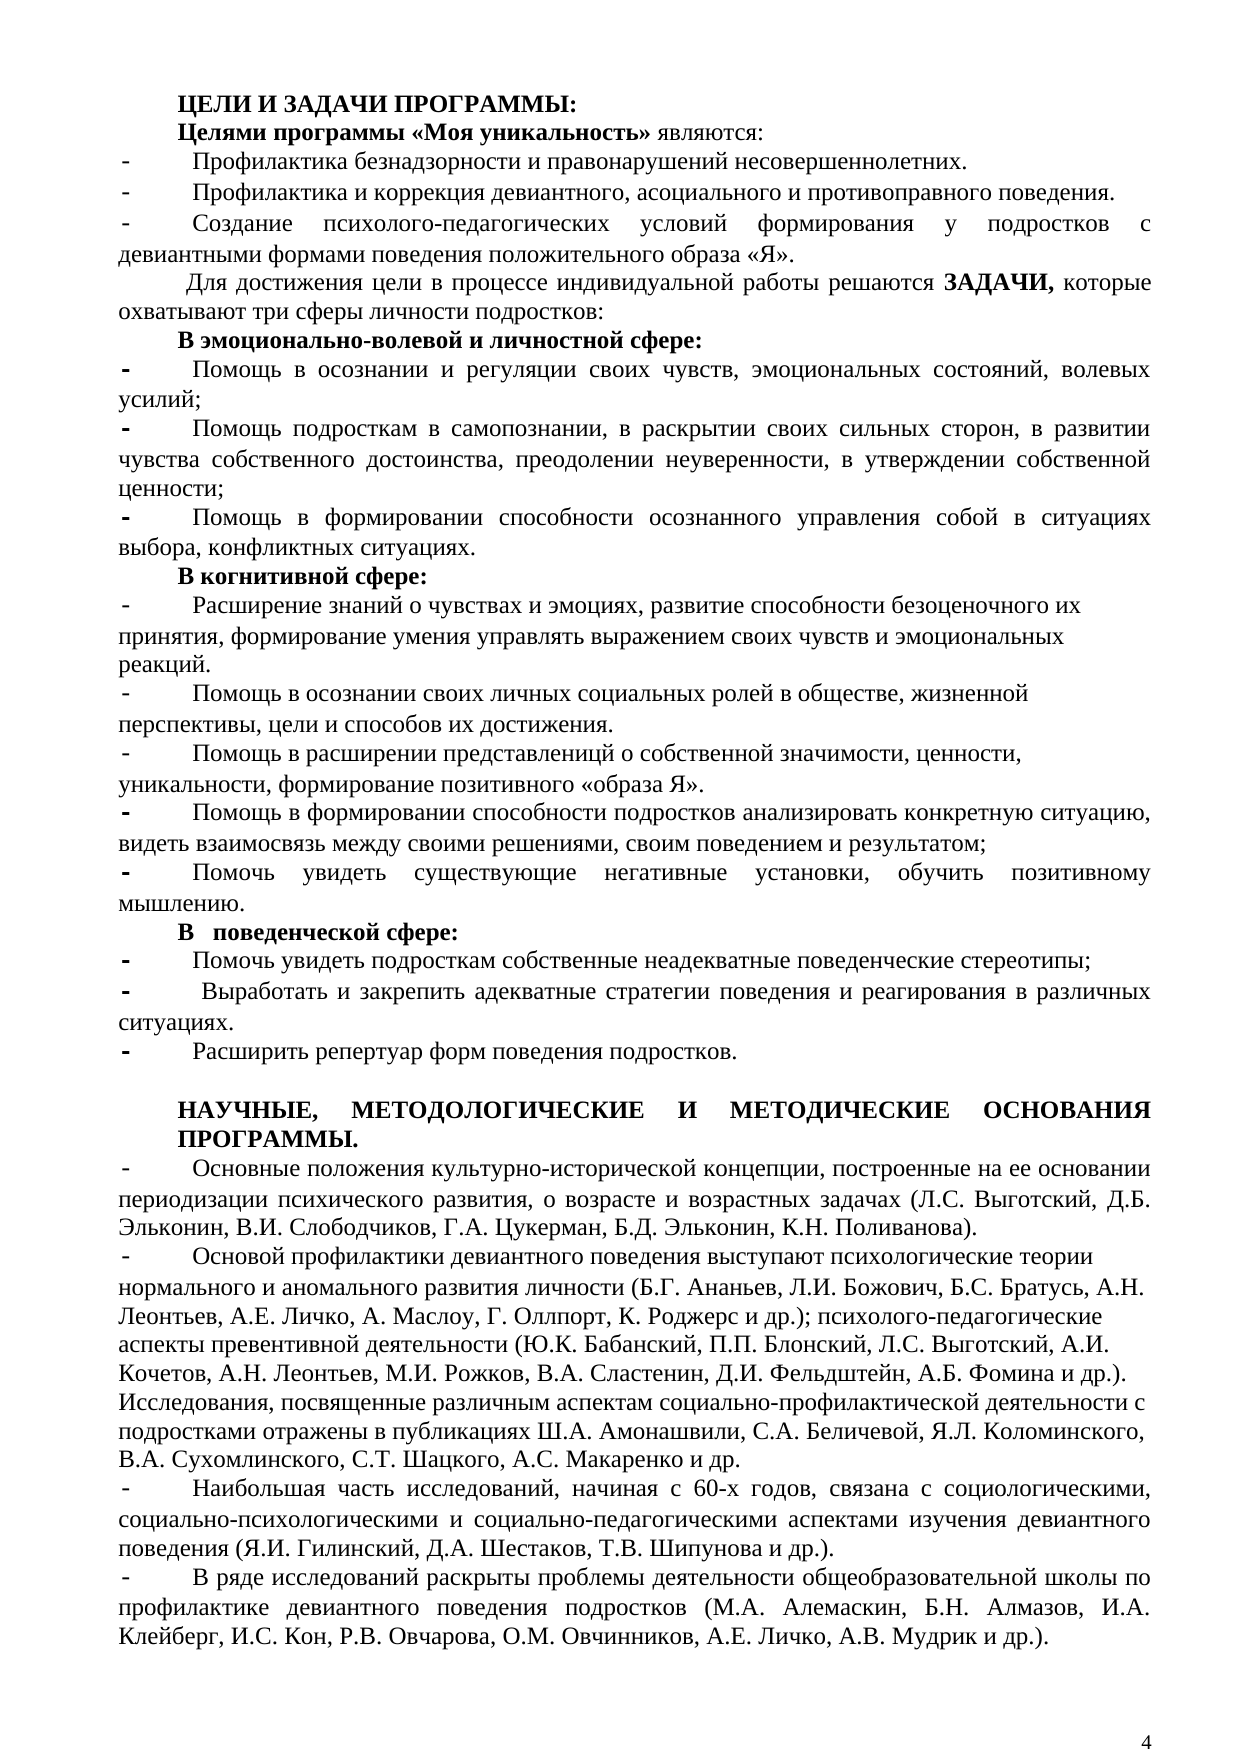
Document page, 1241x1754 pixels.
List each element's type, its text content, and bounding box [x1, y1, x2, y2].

list Расширить репертуар форм поведения подростков. [118, 1036, 1152, 1067]
list Помощь в расширении представленицй о собственной значимости, ценности, уникальности, формирование позитивного «образа Я». [118, 738, 1152, 797]
list Помочь увидеть подросткам собственные неадекватные поведенческие стереотипы; [118, 945, 1152, 976]
text Для достижения цели в процессе индивидуальной работы решаются ЗАДАЧИ, которые охватывают три сферы личности подростков: [118, 267, 1152, 325]
list Основой профилактики девиантного поведения выступают психологические теории нормального и аномального развития личности (Б.Г. Ананьев, Л.И. Божович, Б.С. Братусь, А.Н. Леонтьев, А.Е. Личко, А. Маслоу, Г. Оллпорт, К. Роджерс и др.); психолого-педагогические аспекты превентивной деятельности (Ю.К. Бабанский, П.П. Блонский, Л.С. Выготский, А.И. Кочетов, A.Н. Леонтьев, М.И. Рожков, В.А. Сластенин, Д.И. Фельдштейн, А.Б. Фомина и др.). Исследования, посвященные различным аспектам социально-профилактической деятельности с подростками отражены в публикациях Ш.А. Амонашвили, С.А. Беличевой, Я.Л. Коломинского, В.А. Сухомлинского, С.Т. Шацкого, А.С. Макаренко и др. [118, 1241, 1152, 1473]
list Профилактика безнадзорности и правонарушений несовершеннолетних. [118, 146, 1152, 177]
list Выработать и закрепить адекватные стратегии поведения и реагирования в различных ситуациях. [118, 976, 1152, 1036]
list Создание психолого-педагогических условий формирования у подростков с девиантными формами поведения положительного образа «Я». [118, 208, 1152, 267]
list Помощь подросткам в самопознании, в раскрытии своих сильных сторон, в развитии чувства собственного достоинства, преодолении неуверенности, в утверждении собственной ценности; [118, 413, 1152, 502]
text Целями программы «Моя уникальность» являются: [118, 117, 1152, 146]
text В эмоционально-волевой и личностной сфере: [118, 325, 1152, 354]
list Профилактика и коррекция девиантного, асоциального и противоправного поведения. [118, 177, 1152, 208]
list Помочь увидеть существующие негативные установки, обучить позитивному мышлению. [118, 857, 1152, 917]
text В когнитивной сфере: [118, 561, 1152, 590]
list Помощь в осознании своих личных социальных ролей в обществе, жизненной перспективы, цели и способов их достижения. [118, 678, 1152, 738]
list Помощь в осознании и регуляции своих чувств, эмоциональных состояний, волевых усилий; [118, 354, 1152, 413]
list Помощь в формировании способности осознанного управления собой в ситуациях выбора, конфликтных ситуациях. [118, 502, 1152, 561]
text ЦЕЛИ И ЗАДАЧИ ПРОГРАММЫ: [118, 89, 1152, 117]
list Расширение знаний о чувствах и эмоциях, развитие способности безоценочного их принятия, формирование умения управлять выражением своих чувств и эмоциональных реакций. [118, 590, 1152, 678]
text В поведенческой сфере: [118, 917, 1152, 945]
list Помощь в формировании способности подростков анализировать конкретную ситуацию, видеть взаимосвязь между своими решениями, своим поведением и результатом; [118, 797, 1152, 857]
list Наибольшая часть исследований, начиная с 60-х годов, связана с социологическими, социально-психологическими и социально-педагогическими аспектами изучения девиантного поведения (Я.И. Гилинский, Д.А. Шестаков, Т.В. Шипунова и др.). [118, 1473, 1152, 1562]
list В ряде исследований раскрыты проблемы деятельности общеобразовательной школы по профилактике девиантного поведения подростков (М.А. Алемаскин, Б.Н. Алмазов, И.А. Клейберг, И.С. Кон, Р.В. Овчарова, О.М. Овчинников, А.Е. Личко, А.В. Мудрик и др.). [118, 1562, 1152, 1650]
text НАУЧНЫЕ, МЕТОДОЛОГИЧЕСКИЕ И МЕТОДИЧЕСКИЕ ОСНОВАНИЯ ПРОГРАММЫ. [177, 1095, 1152, 1153]
list Основные положения культурно-исторической концепции, построенные на ее основании периодизации психического развития, о возрасте и возрастных задачах (Л.С. Выготский, Д.Б. Эльконин, В.И. Слободчиков, Г.А. Цукерман, Б.Д. Эльконин, К.Н. Поливанова). [118, 1153, 1152, 1241]
